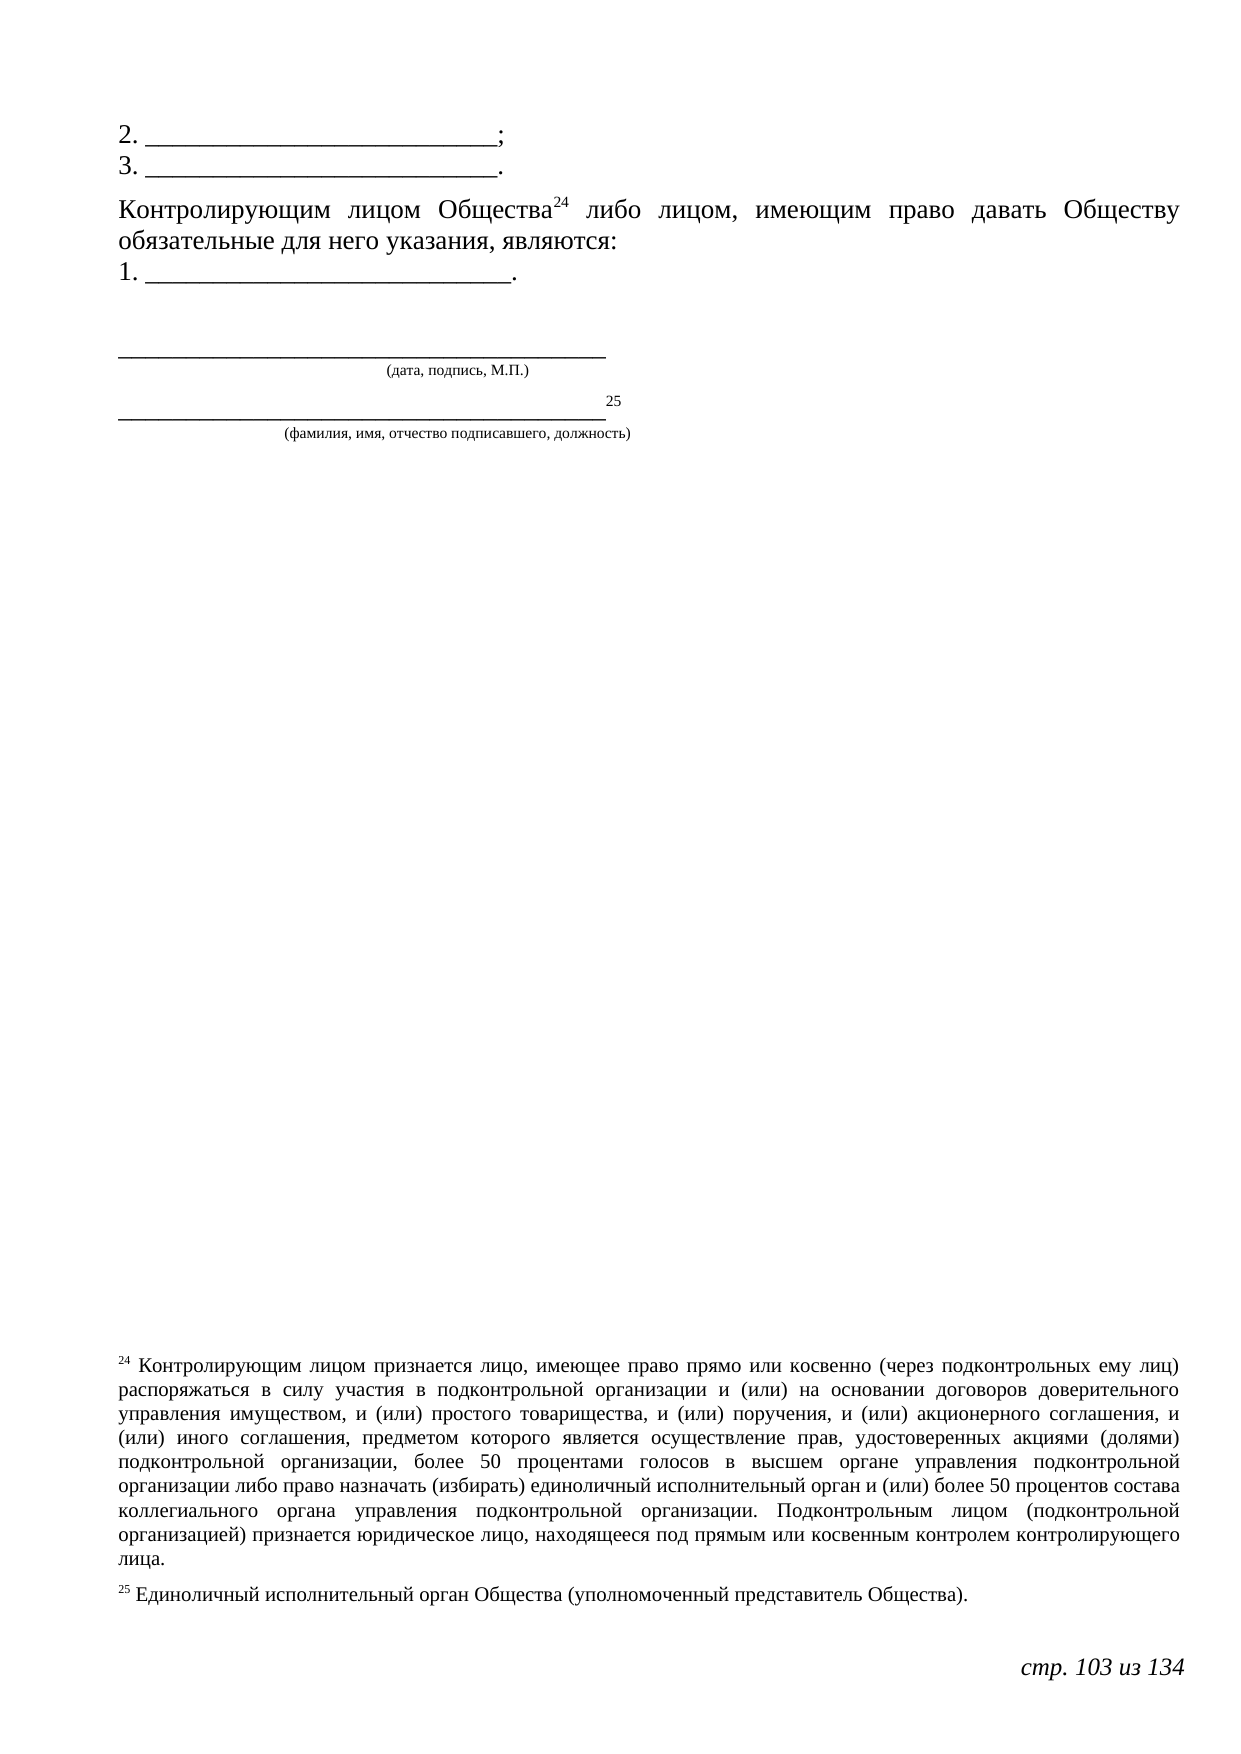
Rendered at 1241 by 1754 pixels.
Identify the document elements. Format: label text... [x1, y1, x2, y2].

text (дата, подпись, М.П.) [118, 361, 797, 392]
text 2. __________________________; [118, 118, 1181, 149]
text (фамилия, имя, отчество подписавшего, должность) [118, 423, 797, 454]
text ____________________________________ [118, 330, 1181, 361]
text 3. __________________________. [118, 149, 1181, 180]
text Контролирующим лицом Общества либо лицом, имеющим право давать Обществу обязательные для него указания, являются: [118, 193, 1181, 255]
text 1. ___________________________. [118, 255, 1181, 286]
text ____________________________________ [118, 392, 1181, 423]
